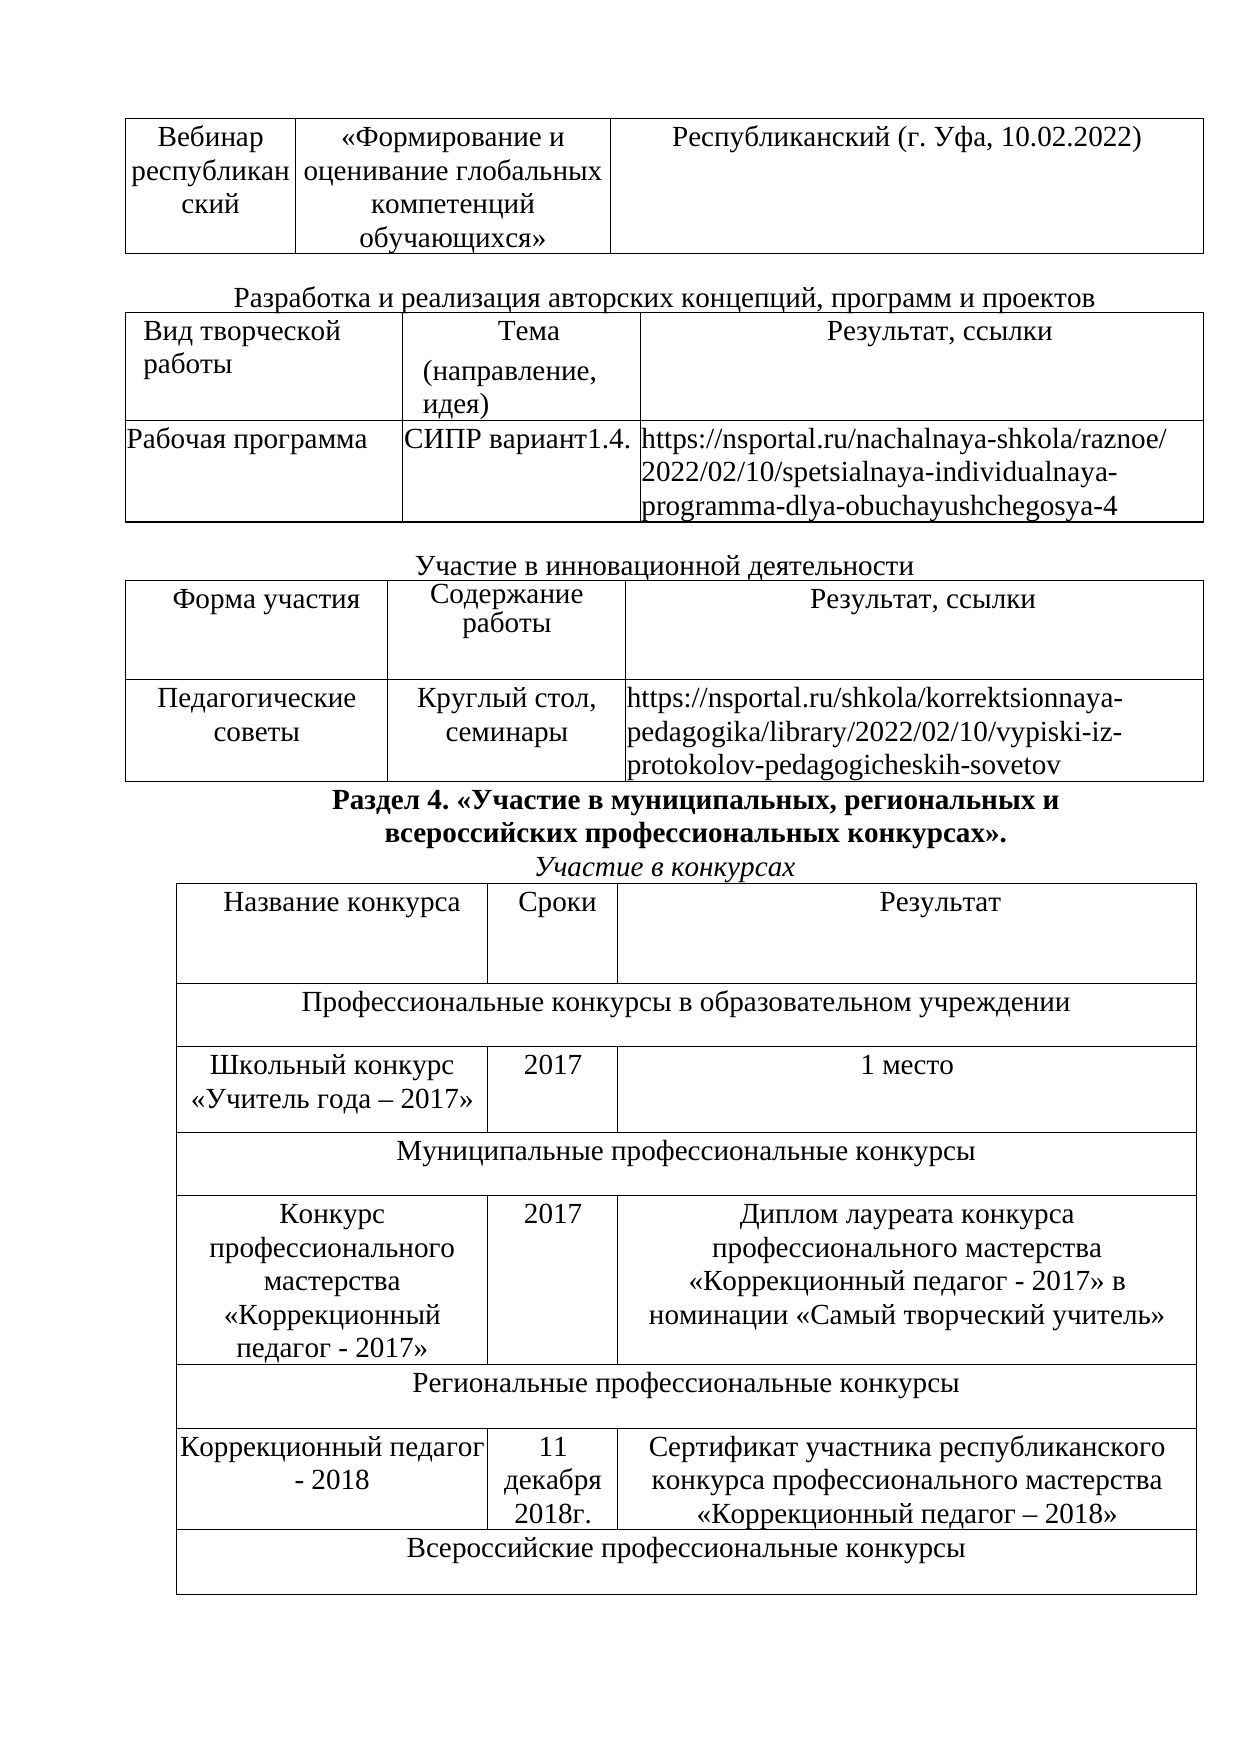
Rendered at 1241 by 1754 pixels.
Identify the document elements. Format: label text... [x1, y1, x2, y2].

table_header Результат, ссылки [626, 581, 1203, 679]
table_cell Сертификат участника республиканского конкурса профессионального мастерства «Коррекционный педагог – 2018» [618, 1429, 1196, 1529]
table_cell СИПР вариант1.4. [403, 421, 640, 521]
table_cell Рабочая программа [126, 421, 402, 521]
table_cell Диплом лауреата конкурса профессионального мастерства «Коррекционный педагог - 2017» в номинации «Самый творческий учитель» [618, 1196, 1196, 1364]
text Участие в конкурсах [177, 849, 644, 883]
table_cell 2017 [488, 1047, 617, 1132]
table_header Результат [618, 884, 1196, 983]
text Участие в инновационной деятельности [177, 556, 1152, 580]
text Участие в конкурсах [663, 849, 1152, 883]
table_cell https://nsportal.ru/shkola/korrektsionnaya-pedagogika/library/2022/02/10/vypiski-iz-protokolov-pedagogicheskih-sovetov [626, 680, 1203, 781]
table_cell Конкурс профессионального мастерства «Коррекционный педагог - 2017» [177, 1196, 487, 1364]
table_header Название конкурса [177, 884, 487, 983]
table_cell 11 декабря 2018г. [488, 1429, 617, 1529]
text Разработка и реализация авторских концепций, программ и проектов [177, 288, 1152, 312]
text Раздел 4. «Участие в муниципальных, региональных и всероссийских профессиональных конкурсах». [240, 782, 1152, 849]
table_header Сроки [488, 884, 617, 983]
table_cell Круглый стол, семинары [388, 680, 625, 781]
table_cell 2017 [488, 1196, 617, 1364]
table_header Тема (направление, идея) [403, 313, 640, 420]
table_cell Коррекционный педагог - 2018 [177, 1429, 487, 1529]
table_header Результат, ссылки [641, 313, 1203, 420]
table_cell Муниципальные профессиональные конкурсы [177, 1133, 1196, 1195]
table_header Вид творческой работы [126, 313, 402, 420]
table_cell Всероссийские профессиональные конкурсы [177, 1530, 1196, 1594]
table_cell Педагогические советы [126, 680, 387, 781]
table_header Форма участия [126, 581, 387, 679]
table_cell https://nsportal.ru/nachalnaya-shkola/raznoe/2022/02/10/spetsialnaya-individualnaya-programma-dlya-obuchayushchegosya-4 [641, 421, 1203, 521]
table_cell «Формирование и оценивание глобальных компетенций обучающихся» [296, 119, 610, 253]
table_cell Региональные профессиональные конкурсы [177, 1365, 1196, 1428]
table_cell Школьный конкурс «Учитель года – 2017» [177, 1047, 487, 1132]
table_cell Профессиональные конкурсы в образовательном учреждении [177, 984, 1196, 1046]
table_cell Республиканский (г. Уфа, 10.02.2022) [611, 119, 1203, 253]
table_cell Вебинар республиканский [126, 119, 295, 253]
table_cell 1 место [618, 1047, 1196, 1132]
table_header Содержание работы [388, 581, 625, 679]
